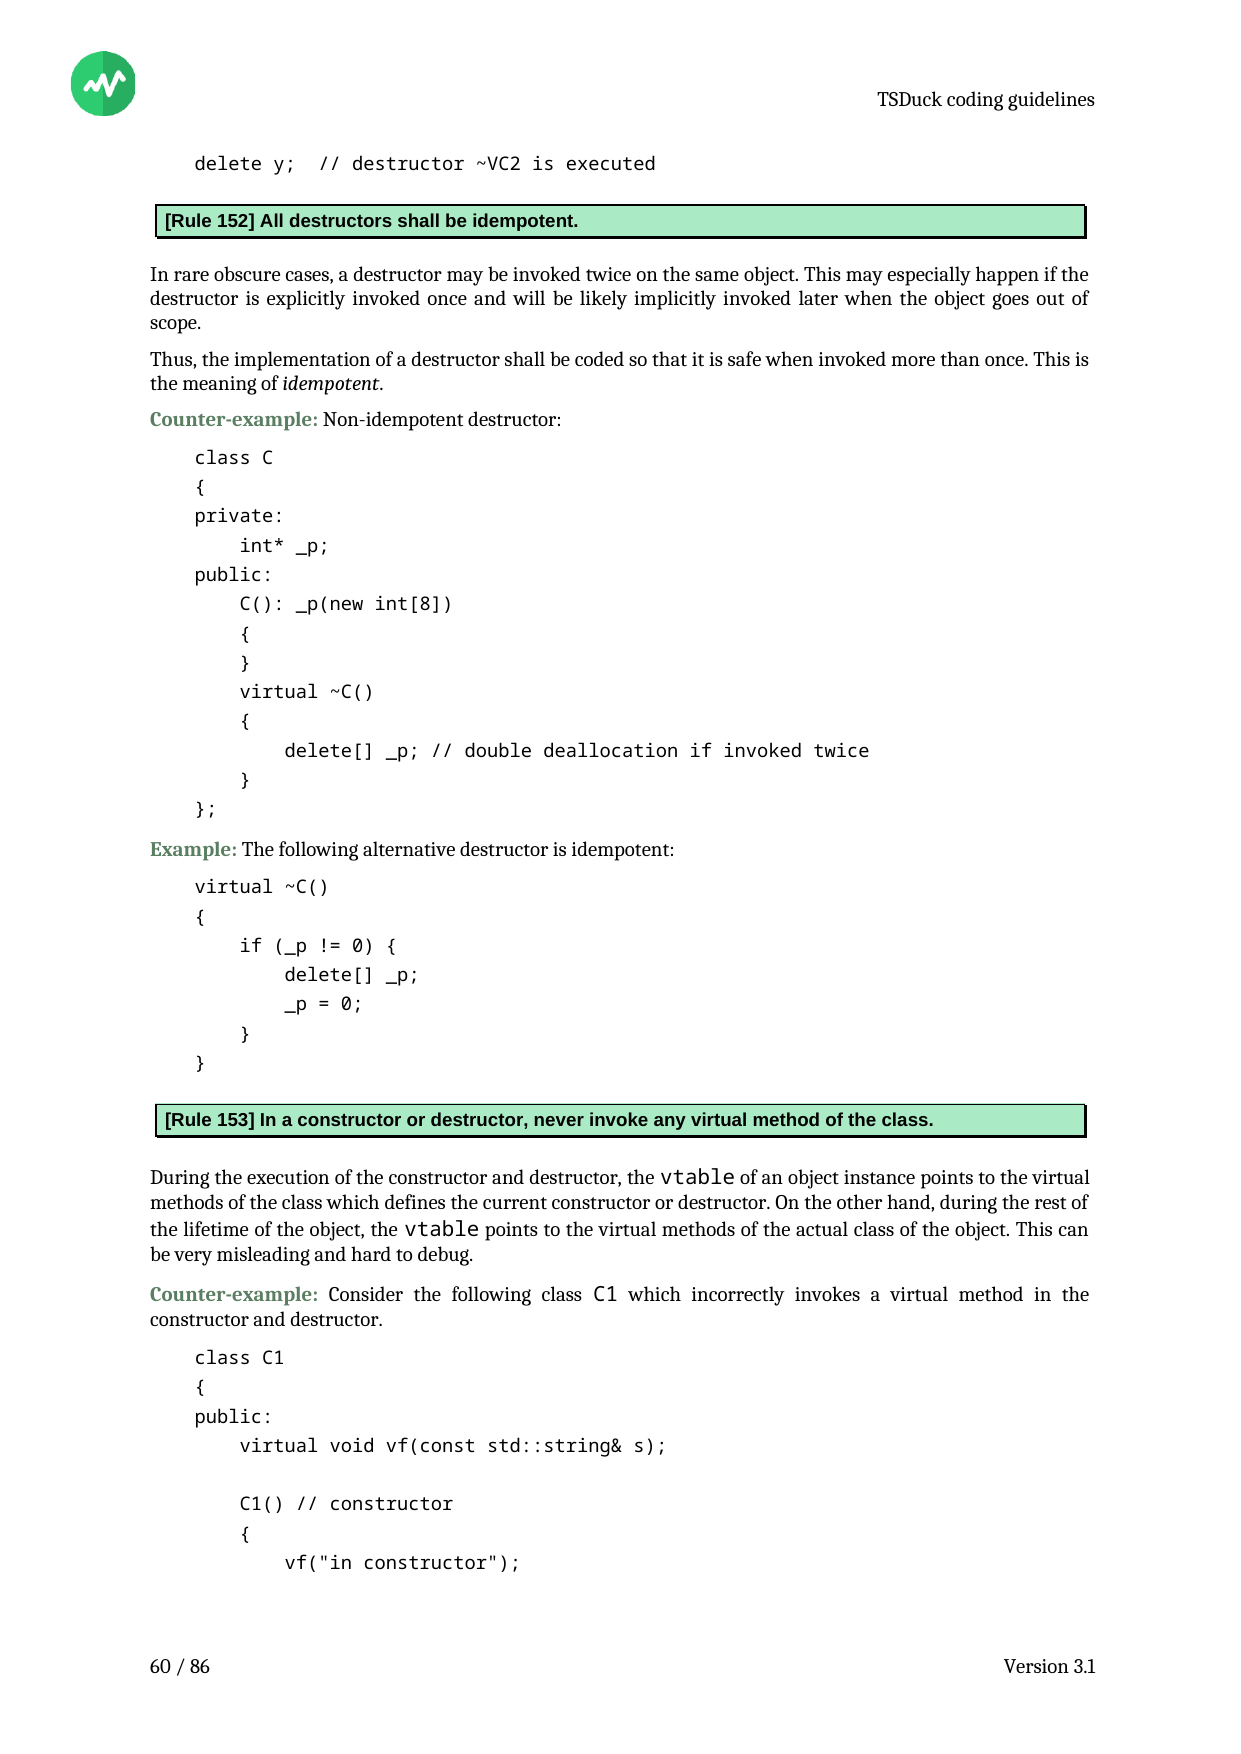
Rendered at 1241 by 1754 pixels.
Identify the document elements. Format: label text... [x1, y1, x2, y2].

text Counter-example: Consider the following class C1 which incorrectly invokes a virtual method in the constructor and destructor. [150, 1279, 1090, 1332]
text delete y; // destructor ~VC2 is executed [194, 150, 1090, 176]
text delete[] _p; [194, 961, 1090, 987]
text C1() // constructor [194, 1491, 1090, 1516]
text Example: The following alternative destructor is idempotent: [150, 837, 1090, 861]
text private: [194, 503, 1090, 528]
text int* _p; [194, 532, 1090, 557]
text Thus, the implementation of a destructor shall be coded so that it is safe when invoked more than once. This is the meaning of idempotent. [150, 347, 1090, 395]
text delete[] _p; // double deallocation if invoked twice [194, 737, 1090, 762]
text } [194, 766, 1090, 792]
text { [194, 708, 1090, 733]
text { [194, 1520, 1090, 1546]
text _p = 0; [194, 991, 1090, 1016]
text { [194, 903, 1090, 928]
text vf("in constructor"); [194, 1549, 1090, 1575]
text class C1 [194, 1344, 1090, 1370]
text In rare obscure cases, a destructor may be invoked twice on the same object. This may especially happen if the destructor is explicitly invoked once and will be likely implicitly invoked later when the object goes out of scope. [150, 263, 1090, 335]
text During the execution of the constructor and destructor, the vtable of an object instance points to the virtual methods of the class which defines the current constructor or destructor. On the other hand, during the rest of the lifetime of the object, the vtable points to the virtual methods of the actual class of the object. This can be very misleading and hard to debug. [150, 1162, 1090, 1267]
text virtual ~C() [194, 678, 1090, 704]
text { [194, 1374, 1090, 1399]
text { [194, 473, 1090, 499]
text } [194, 649, 1090, 674]
text public: [194, 561, 1090, 587]
text virtual ~C() [194, 874, 1090, 899]
text class C [194, 444, 1090, 470]
picture [70, 51, 136, 116]
text } [194, 1049, 1090, 1075]
text C(): _p(new int[8]) [194, 591, 1090, 616]
text if (_p != 0) { [194, 932, 1090, 958]
text virtual void vf(const std::string& s); [194, 1432, 1090, 1458]
text }; [194, 795, 1090, 821]
text } [194, 1020, 1090, 1046]
text public: [194, 1403, 1090, 1428]
text { [194, 620, 1090, 645]
text Counter-example: Non-idempotent destructor: [150, 408, 1090, 432]
